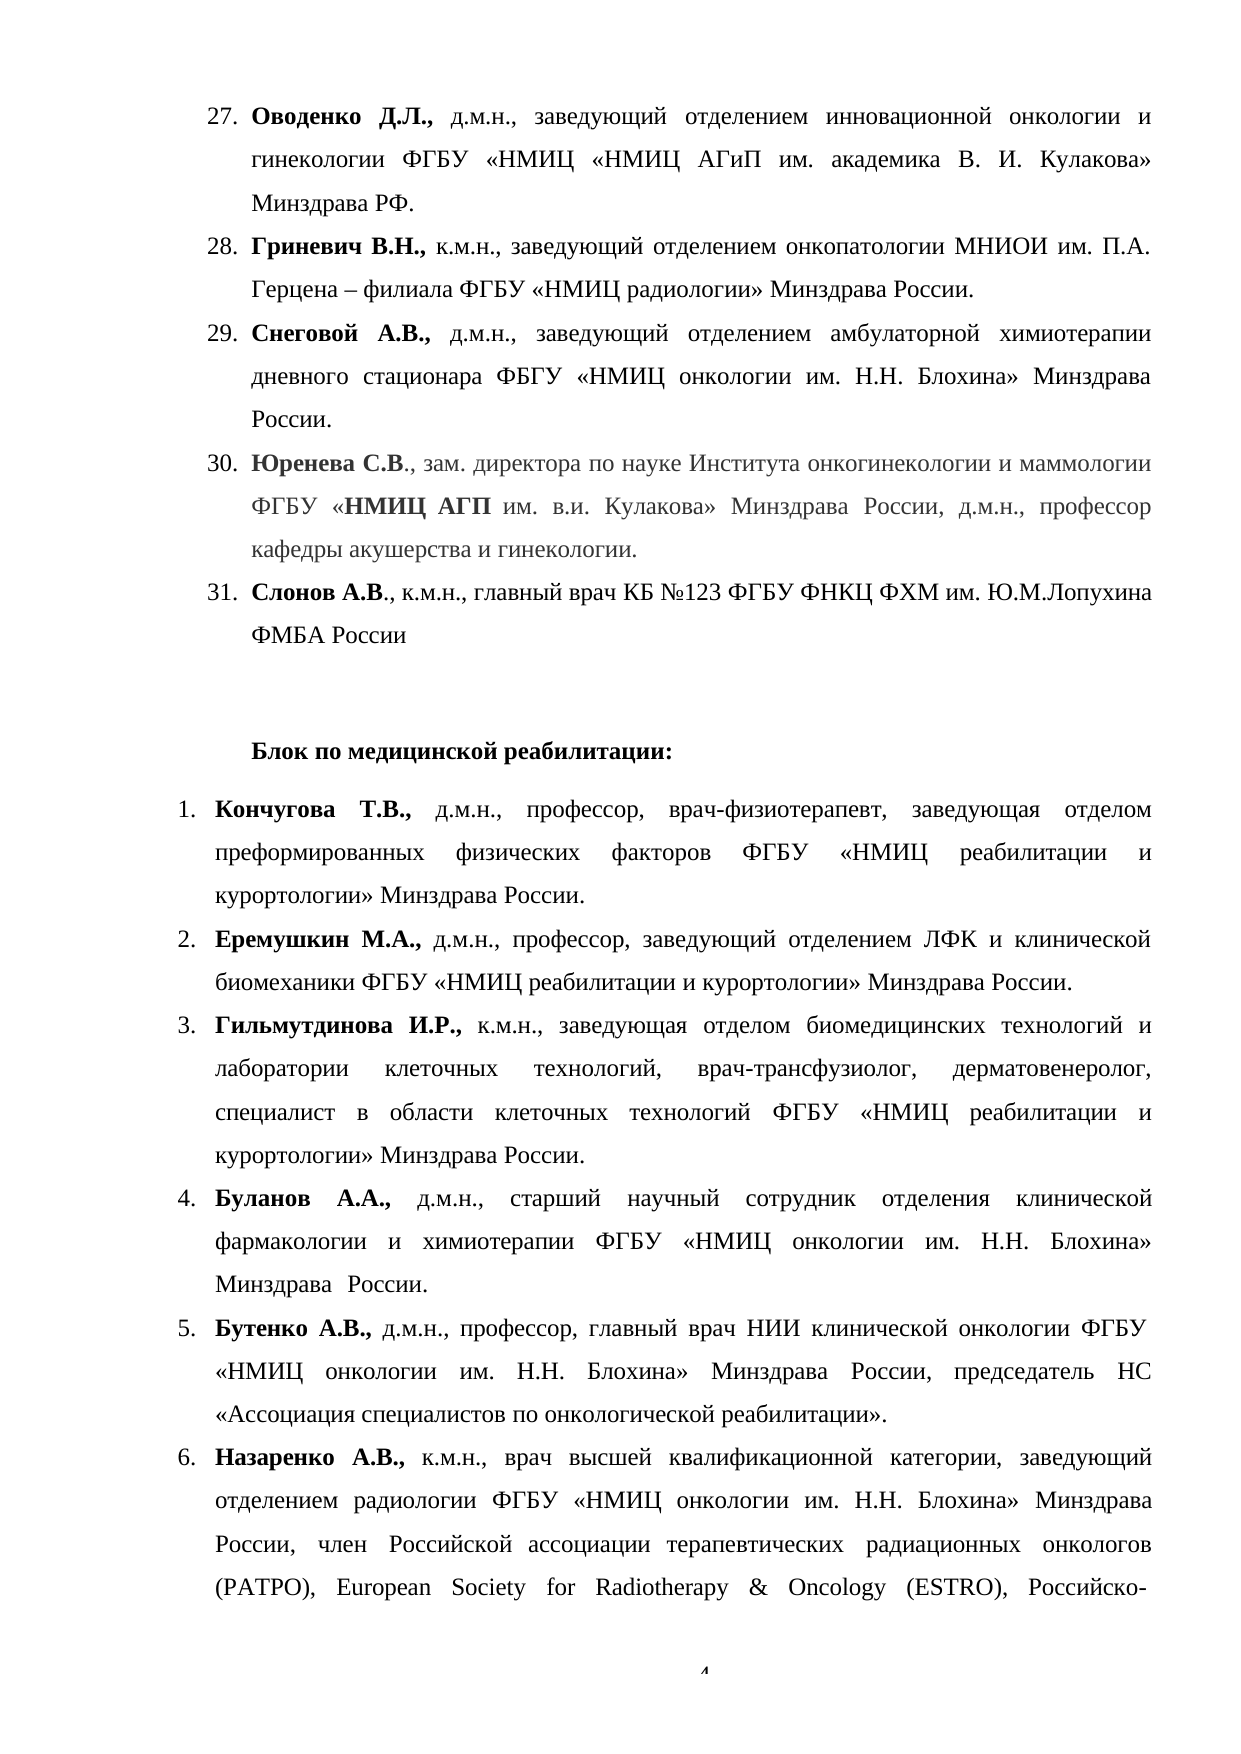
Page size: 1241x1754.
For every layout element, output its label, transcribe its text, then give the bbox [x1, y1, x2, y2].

list Бутенко A.B., д.м.н., профессор, главный врач НИИ клинической онкологии ФГБУ [177, 1313, 1163, 1342]
list Гильмутдинова И.Р., к.м.н., заведующая отделом биомедицинских технологий и лаборатории клеточных технологий, врач-трансфузиолог, дерматовенеролог, специалист в области клеточных технологий ФГБУ «НМИЦ реабилитации и курортологии» Минздрава России. [177, 1010, 1152, 1168]
subtitle Блок по медицинской реабилитации: [251, 736, 1163, 765]
list Кончугова Т.В., д.м.н., профессор, врач-физиотерапевт, заведующая отделом преформированных физических факторов ФГБУ «НМИЦ реабилитации и курортологии» Минздрава России. [177, 794, 1152, 909]
list Слонов А.В., к.м.н., главный врач КБ №123 ФГБУ ФНКЦ ФХМ им. Ю.М.Лопухина ФМБА России [207, 577, 1152, 649]
list Оводенко Д.Л., д.м.н., заведующий отделением инновационной онкологии и гинекологии ФГБУ «НМИЦ «НМИЦ АГиП им. академика В. И. Кулакова» Минздрава РФ. [207, 101, 1152, 216]
list Снеговой А.В., д.м.н., заведующий отделением амбулаторной химиотерапии дневного стационара ФБГУ «НМИЦ онкологии им. Н.Н. Блохина» Минздрава России. [207, 318, 1152, 433]
text «Ассоциация специалистов по онкологической реабилитации». [215, 1399, 1163, 1428]
list Назаренко A.B., к.м.н., врач высшей квалификационной категории, заведующий отделением радиологии ФГБУ «НМИЦ онкологии им. Н.Н. Блохина» Минздрава России, член Российской ассоциации терапевтических радиационных онкологов (РАТРО), European Society for Radiotherapy & Oncology (ESTRO), Российско- [177, 1442, 1152, 1601]
list Буланов A.A., д.м.н., старший научный сотрудник отделения клинической фармакологии и химиотерапии ФГБУ «НМИЦ онкологии им. Н.Н. Блохина» Минздрава России. [177, 1183, 1152, 1298]
text «НМИЦ онкологии им. Н.Н. Блохина» Минздрава России, председатель НС [215, 1356, 1163, 1385]
list Еремушкин М.А., д.м.н., профессор, заведующий отделением ЛФК и клинической биомеханики ФГБУ «НМИЦ реабилитации и курортологии» Минздрава России. [177, 924, 1152, 996]
list Гриневич В.Н., к.м.н., заведующий отделением онкопатологии МНИОИ им. П.А. Герцена – филиала ФГБУ «НМИЦ радиологии» Минздрава России. [207, 231, 1151, 303]
list Юренева С.В., зам. директора по науке Института онкогинекологии и маммологии ФГБУ «НМИЦ АГП им. в.и. Кулакова» Минздрава России, д.м.н., профессор кафедры акушерства и гинекологии. [207, 448, 1152, 563]
